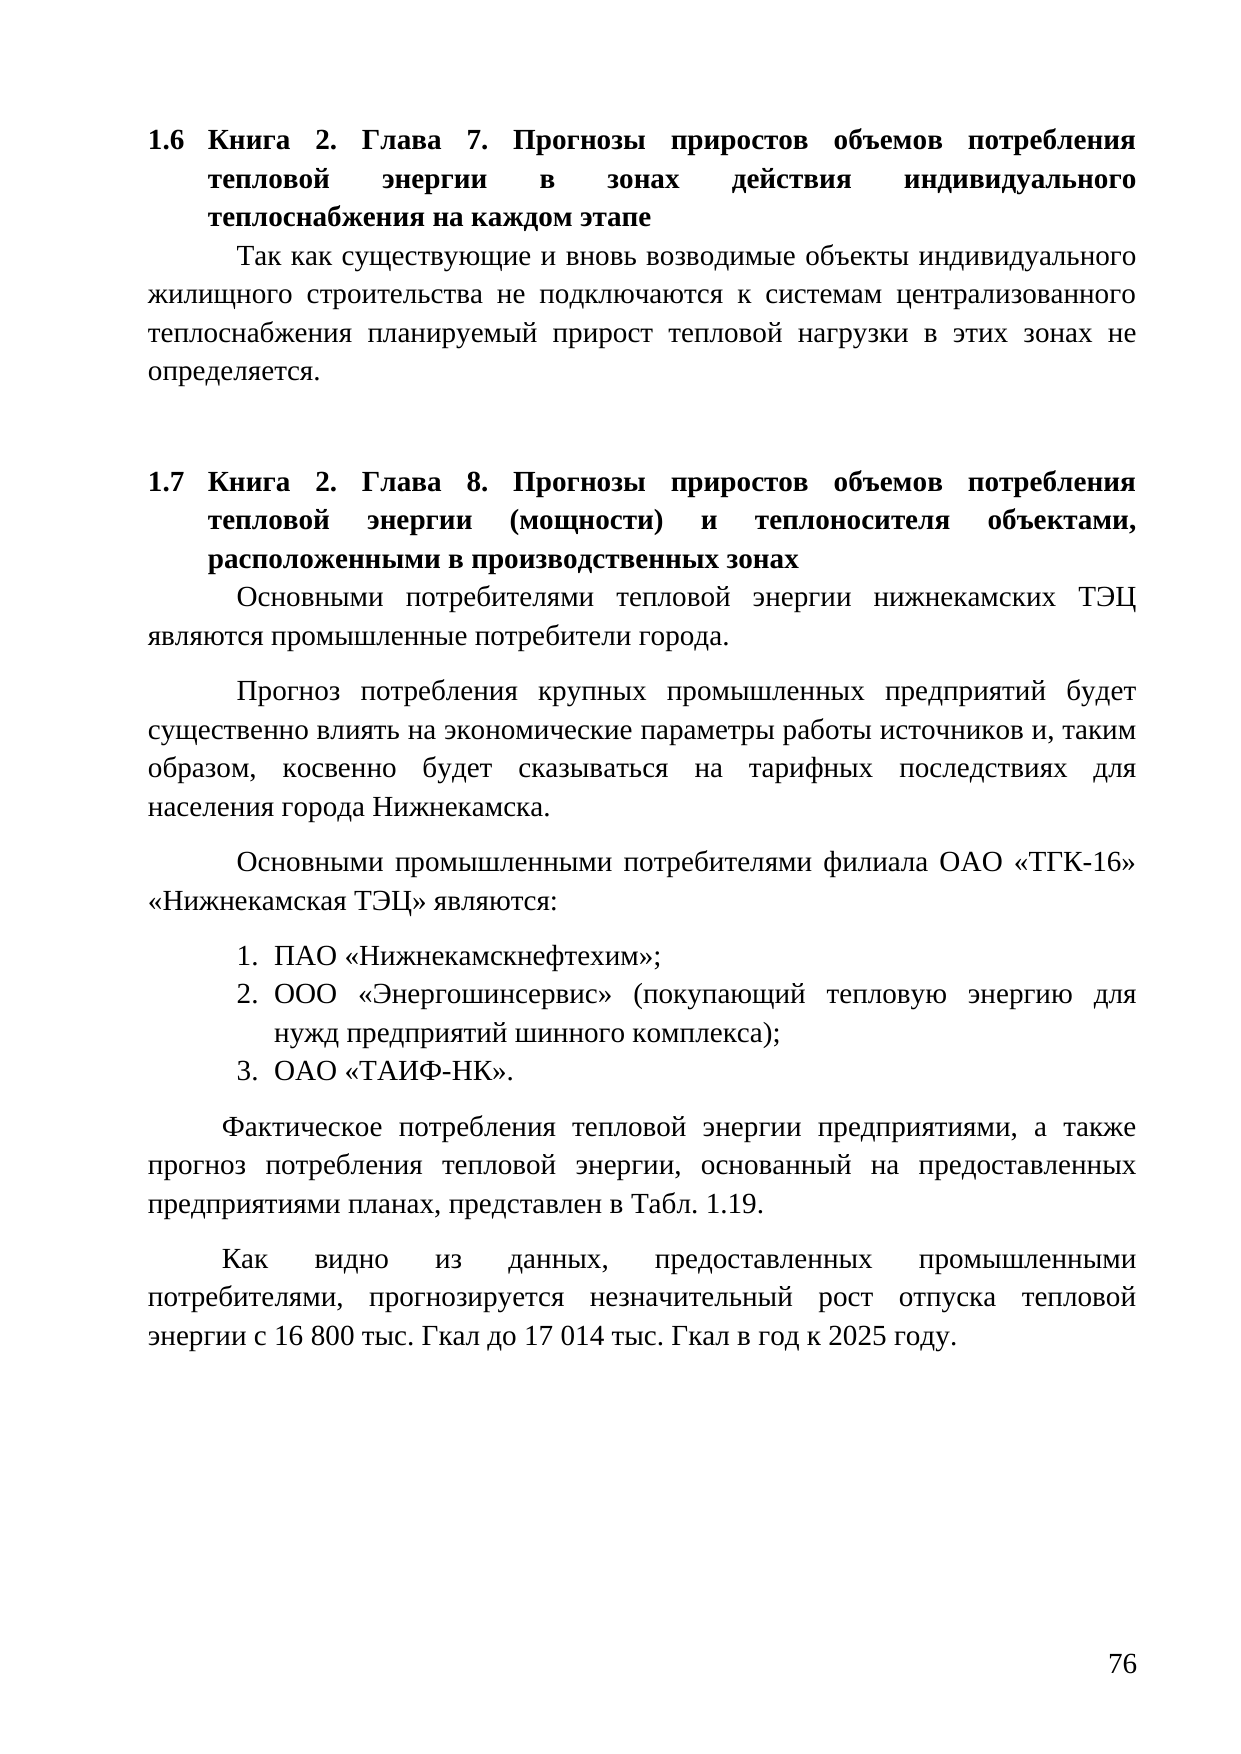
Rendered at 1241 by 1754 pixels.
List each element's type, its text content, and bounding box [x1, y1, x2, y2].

text Основными потребителями тепловой энергии нижнекамских ТЭЦ являются промышленные потребители города. [148, 579, 1137, 652]
list ООО «Энергошинсервис» (покупающий тепловую энергию для нужд предприятий шинного комплекса); [236, 976, 1137, 1048]
text Основными промышленными потребителями филиала ОАО «ТГК-16» «Нижнекамская ТЭЦ» являются: [148, 844, 1137, 916]
subtitle Книга 2. Глава 8. Прогнозы приростов объемов потребления тепловой энергии (мощности) и теплоносителя объектами, расположенными в производственных зонах [148, 464, 1137, 574]
text Так как существующие и вновь возводимые объекты индивидуального жилищного строительства не подключаются к системам централизованного теплоснабжения планируемый прирост тепловой нагрузки в этих зонах не определяется. [148, 238, 1137, 387]
list ПАО «Нижнекамскнефтехим»; [236, 938, 1137, 971]
list ОАО «ТАИФ-НК». [236, 1053, 1137, 1087]
text Фактическое потребления тепловой энергии предприятиями, а также прогноз потребления тепловой энергии, основанный на предоставленных предприятиями планах, представлен в Табл. 1.19. [148, 1109, 1137, 1219]
text Как видно из данных, предоставленных промышленными потребителями, прогнозируется незначительный рост отпуска тепловой энергии с 16 800 тыс. Гкал до 17 014 тыс. Гкал в год к 2025 году. [148, 1241, 1137, 1352]
subtitle Книга 2. Глава 7. Прогнозы приростов объемов потребления тепловой энергии в зонах действия индивидуального теплоснабжения на каждом этапе [148, 122, 1137, 233]
text Прогноз потребления крупных промышленных предприятий будет существенно влиять на экономические параметры работы источников и, таким образом, косвенно будет сказываться на тарифных последствиях для населения города Нижнекамска. [148, 673, 1137, 822]
